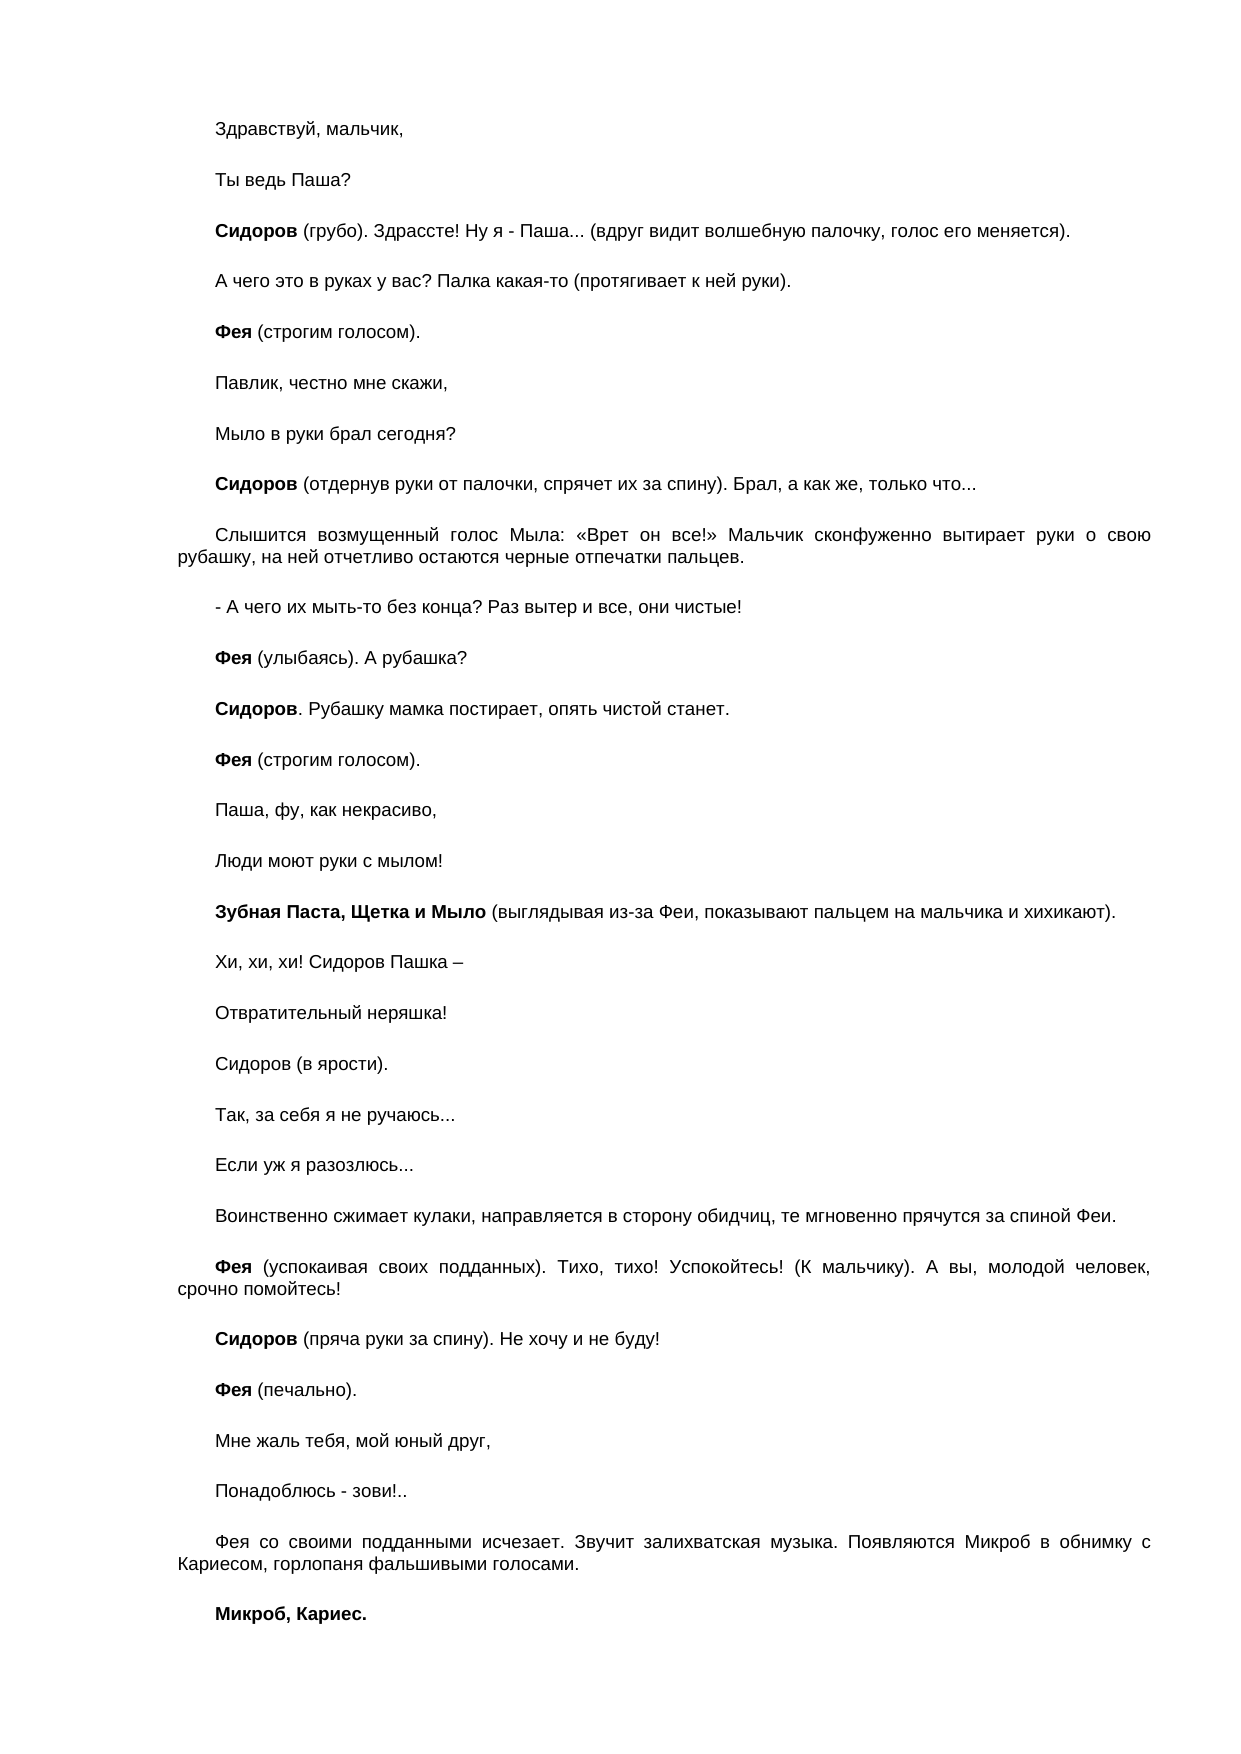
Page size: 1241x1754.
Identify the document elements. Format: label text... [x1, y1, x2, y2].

text Фея (печально). [177, 1379, 1152, 1400]
text Сидоров (грубо). Здрассте! Ну я - Паша... (вдруг видит волшебную палочку, голос его меняется). [177, 219, 1152, 241]
text Сидоров (отдернув руки от палочки, спрячет их за спину). Брал, а как же, только что... [177, 473, 1152, 495]
text Микроб, Кариес. [177, 1603, 1152, 1625]
text Если уж я разозлюсь... [177, 1154, 1152, 1176]
text Отвратительный неряшка! [177, 1002, 1152, 1024]
text Воинственно сжимает кулаки, направляется в сторону обидчиц, те мгновенно прячутся за спиной Феи. [177, 1205, 1152, 1227]
text Мыло в руки брал сегодня? [177, 422, 1152, 444]
text Фея (успокаивая своих подданных). Тихо, тихо! Успокойтесь! (К мальчику). А вы, молодой человек, срочно помойтесь! [177, 1256, 1152, 1299]
text Ты ведь Паша? [177, 169, 1152, 190]
text Фея (улыбаясь). А рубашка? [177, 647, 1152, 668]
text Мне жаль тебя, мой юный друг, [177, 1429, 1152, 1451]
text - А чего их мыть-то без конца? Раз вытер и все, они чистые! [177, 596, 1152, 618]
text Сидоров. Рубашку мамка постирает, опять чистой станет. [177, 698, 1152, 719]
text Фея (строгим голосом). [177, 748, 1152, 770]
text А чего это в руках у вас? Палка какая-то (протягивает к ней руки). [177, 270, 1152, 292]
text Слышится возмущенный голос Мыла: «Врет он все!» Мальчик сконфуженно вытирает руки о свою рубашку, на ней отчетливо остаются черные отпечатки пальцев. [177, 524, 1152, 567]
text Так, за себя я не ручаюсь... [177, 1103, 1152, 1125]
text Сидоров (в ярости). [177, 1053, 1152, 1074]
text Зубная Паста, Щетка и Мыло (выглядывая из-за Феи, показывают пальцем на мальчика и хихикают). [177, 901, 1152, 922]
text Понадоблюсь - зови!.. [177, 1480, 1152, 1502]
text Паша, фу, как некрасиво, [177, 799, 1152, 821]
text Павлик, честно мне скажи, [177, 372, 1152, 393]
text Фея (строгим голосом). [177, 321, 1152, 343]
text Хи, хи, хи! Сидоров Пашка – [177, 951, 1152, 973]
text Здравствуй, мальчик, [177, 118, 1152, 140]
text Фея со своими подданными исчезает. Звучит залихватская музыка. Появляются Микроб в обнимку с Кариесом, горлопаня фальшивыми голосами. [177, 1531, 1152, 1574]
text Сидоров (пряча руки за спину). Не хочу и не буду! [177, 1328, 1152, 1349]
text Люди моют руки с мылом! [177, 850, 1152, 871]
